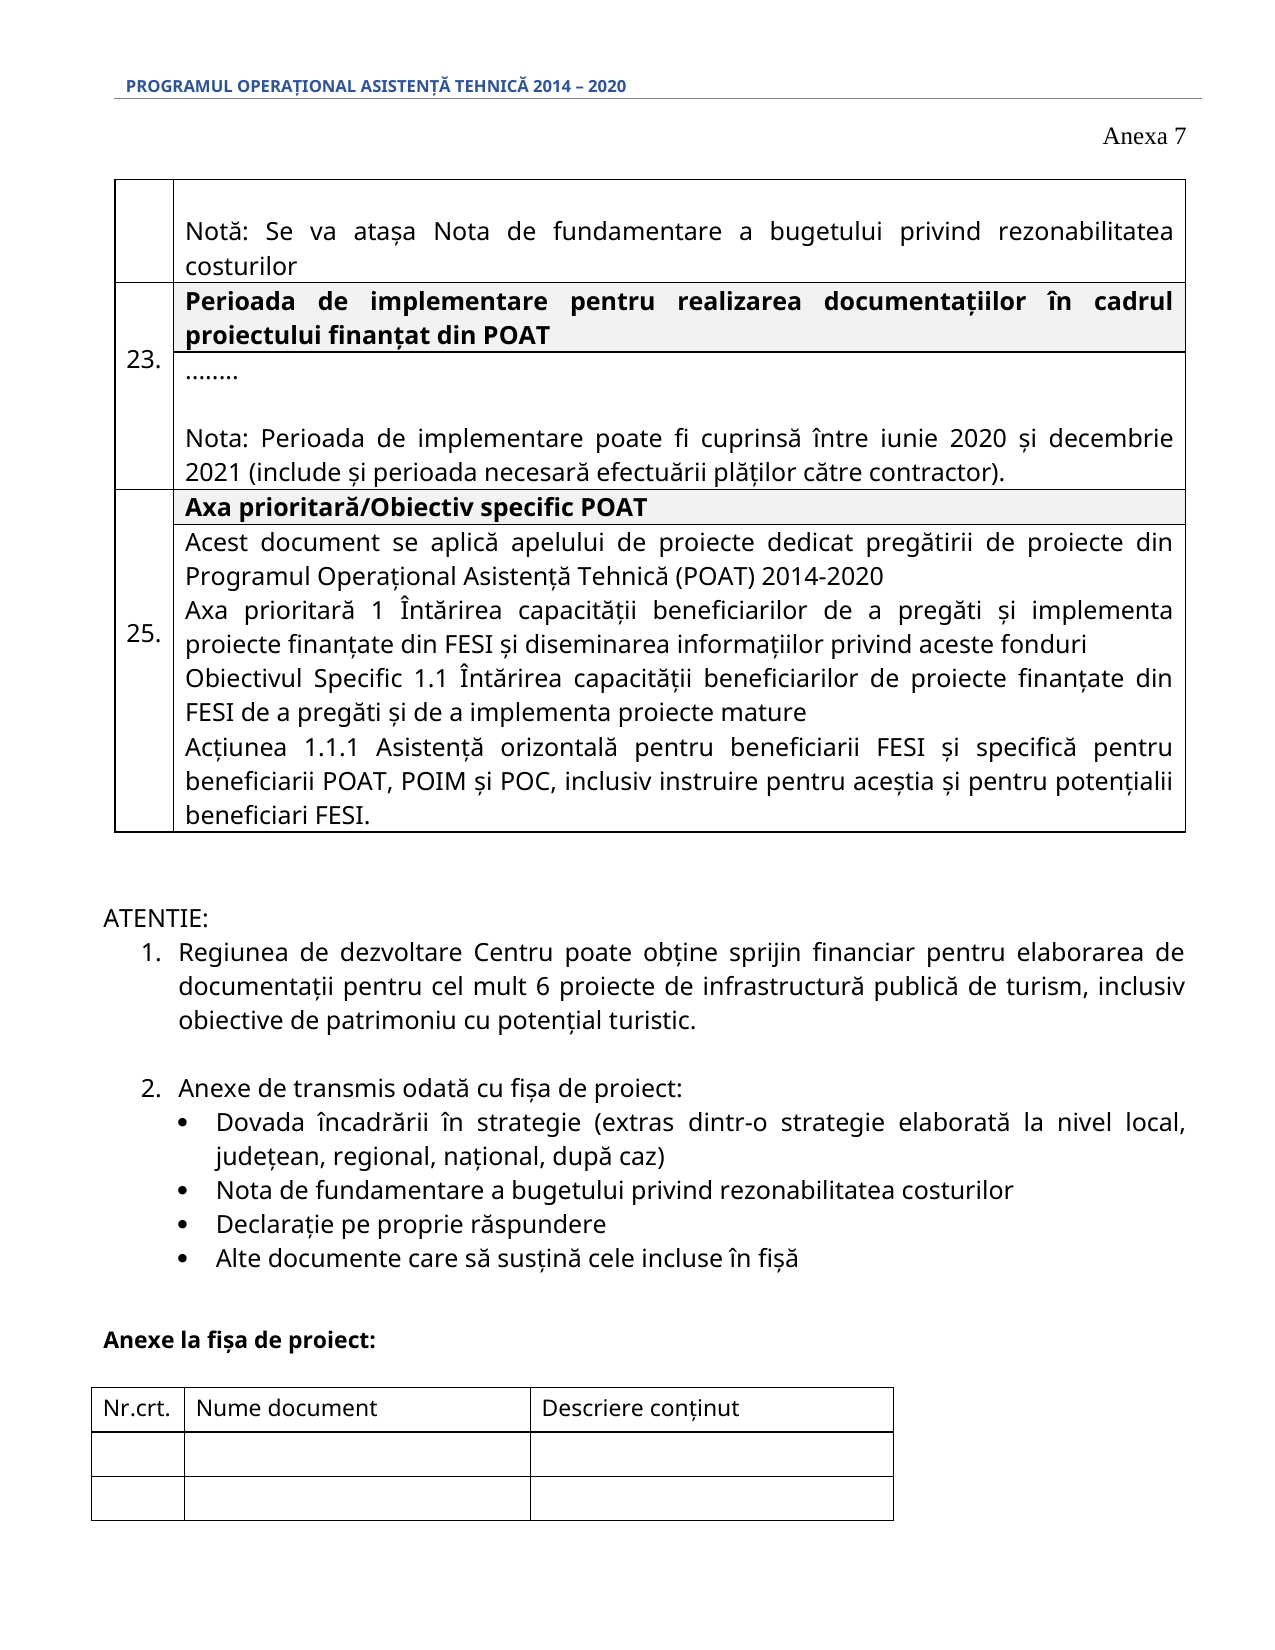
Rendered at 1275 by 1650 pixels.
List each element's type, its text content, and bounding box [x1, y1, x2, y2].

list Regiunea de dezvoltare Centru poate obține sprijin financiar pentru elaborarea de documentații pentru cel mult 6 proiecte de infrastructură publică de turism, inclusiv obiective de patrimoniu cu potențial turistic. [141, 934, 1186, 1037]
table_header Nume document [185, 1388, 530, 1431]
table_cell [92, 1433, 184, 1476]
table_cell Axa prioritară/Obiectiv specific POAT [174, 490, 1185, 524]
table_cell ........ Nota: Perioada de implementare poate fi cuprinsă între iunie 2020 și decembrie 2021 (include și perioada necesară efectuării plăților către contractor). [174, 353, 1185, 489]
list Declarație pe proprie răspundere [178, 1207, 1186, 1241]
table_cell [185, 1433, 530, 1476]
table_cell [116, 283, 173, 489]
list Anexe de transmis odată cu fișa de proiect: [141, 1071, 1186, 1105]
list Anexe la fișa de proiect: [103, 1324, 1186, 1356]
table_header Descriere conținut [531, 1388, 893, 1431]
table_cell [531, 1477, 893, 1520]
list Dovada încadrării în strategie (extras dintr-o strategie elaborată la nivel local, județean, regional, național, după caz) [178, 1105, 1186, 1173]
text ATENTIE: [103, 901, 1186, 934]
table_cell [116, 180, 173, 282]
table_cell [174, 180, 1185, 282]
table_cell Acest document se aplică apelului de proiecte dedicat pregătirii de proiecte din Programul Operațional Asistență Tehnică (POAT) 2014-2020 Axa prioritară 1 Întărirea capacității beneficiarilor de a pregăti și implementa proiecte finanțate din FESI și diseminarea informațiilor privind aceste fonduri Obiectivul Specific 1.1 Întărirea capacității beneficiarilor de proiecte finanțate din FESI de a pregăti şi de a implementa proiecte mature Acțiunea 1.1.1 Asistență orizontală pentru beneficiarii FESI și specifică pentru beneficiarii POAT, POIM și POC, inclusiv instruire pentru aceștia și pentru potențialii beneficiari FESI. [174, 525, 1185, 831]
table_cell [92, 1477, 184, 1520]
table_cell Perioada de implementare pentru realizarea documentațiilor în cadrul proiectului finanțat din POAT [174, 283, 1185, 351]
table_cell [531, 1433, 893, 1476]
list Nota de fundamentare a bugetului privind rezonabilitatea costurilor [178, 1173, 1186, 1207]
table_cell [116, 490, 173, 831]
table_cell [185, 1477, 530, 1520]
list Alte documente care să susțină cele incluse în fișă [178, 1241, 1186, 1275]
table_header Nr.crt. [92, 1388, 184, 1431]
